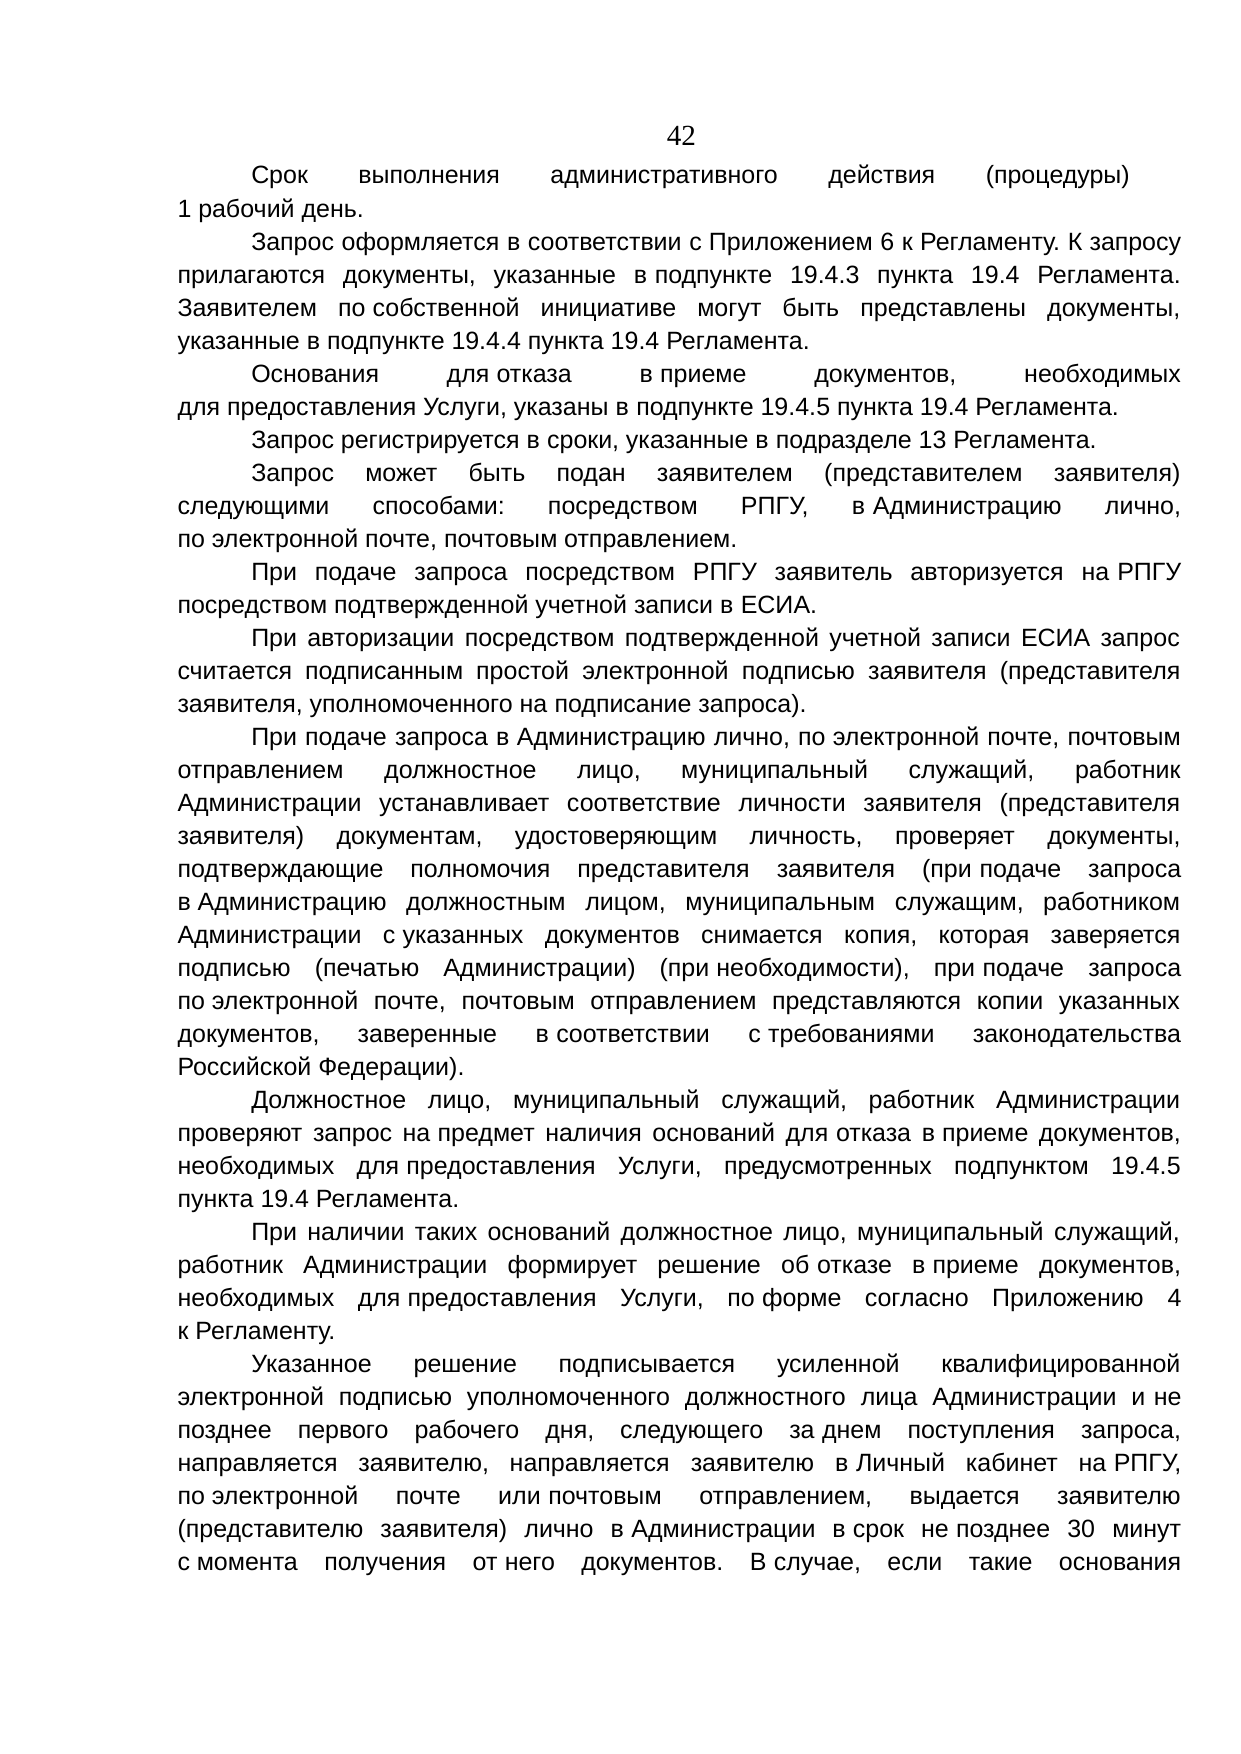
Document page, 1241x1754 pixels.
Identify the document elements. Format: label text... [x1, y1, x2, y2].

text При подаче запроса в Администрацию лично, по электронной почте, почтовым отправлением должностное лицо, муниципальный служащий, работник Администрации устанавливает соответствие личности заявителя (представителя заявителя) документам, удостоверяющим личность, проверяет документы, подтверждающие полномочия представителя заявителя (при подаче запроса в Администрацию должностным лицом, муниципальным служащим, работником Администрации с указанных документов снимается копия, которая заверяется подписью (печатью Администрации) (при необходимости), при подаче запроса по электронной почте, почтовым отправлением представляются копии указанных документов, заверенные в соответствии с требованиями законодательства Российской Федерации). [177, 722, 1181, 1081]
text Основания для отказа в приеме документов, необходимых для предоставления Услуги, указаны в подпункте 19.4.5 пункта 19.4 Регламента. [177, 359, 1181, 420]
text При авторизации посредством подтвержденной учетной записи ЕСИА запрос считается подписанным простой электронной подписью заявителя (представителя заявителя, уполномоченного на подписание запроса). [177, 623, 1181, 718]
text Запрос регистрируется в сроки, указанные в подразделе 13 Регламента. [177, 425, 1181, 453]
text При наличии таких оснований должностное лицо, муниципальный служащий, работник Администрации формирует решение об отказе в приеме документов, необходимых для предоставления Услуги, по форме согласно Приложению 4 к Регламенту. [177, 1217, 1181, 1345]
text Запрос оформляется в соответствии с Приложением 6 к Регламенту. К запросу прилагаются документы, указанные в подпункте 19.4.3 пункта 19.4 Регламента. Заявителем по собственной инициативе могут быть представлены документы, указанные в подпункте 19.4.4 пункта 19.4 Регламента. [177, 227, 1181, 354]
text Должностное лицо, муниципальный служащий, работник Администрации проверяют запрос на предмет наличия оснований для отказа в приеме документов, необходимых для предоставления Услуги, предусмотренных подпунктом 19.4.5 пункта 19.4 Регламента. [177, 1085, 1181, 1213]
text При подаче запроса посредством РПГУ заявитель авторизуется на РПГУ посредством подтвержденной учетной записи в ЕСИА. [177, 557, 1181, 618]
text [177, 1349, 1181, 1576]
text Запрос может быть подан заявителем (представителем заявителя) следующими способами: посредством РПГУ, в Администрацию лично, по электронной почте, почтовым отправлением. [177, 458, 1181, 552]
text Срок выполнения административного действия (процедуры) 1 рабочий день. [177, 161, 1181, 222]
